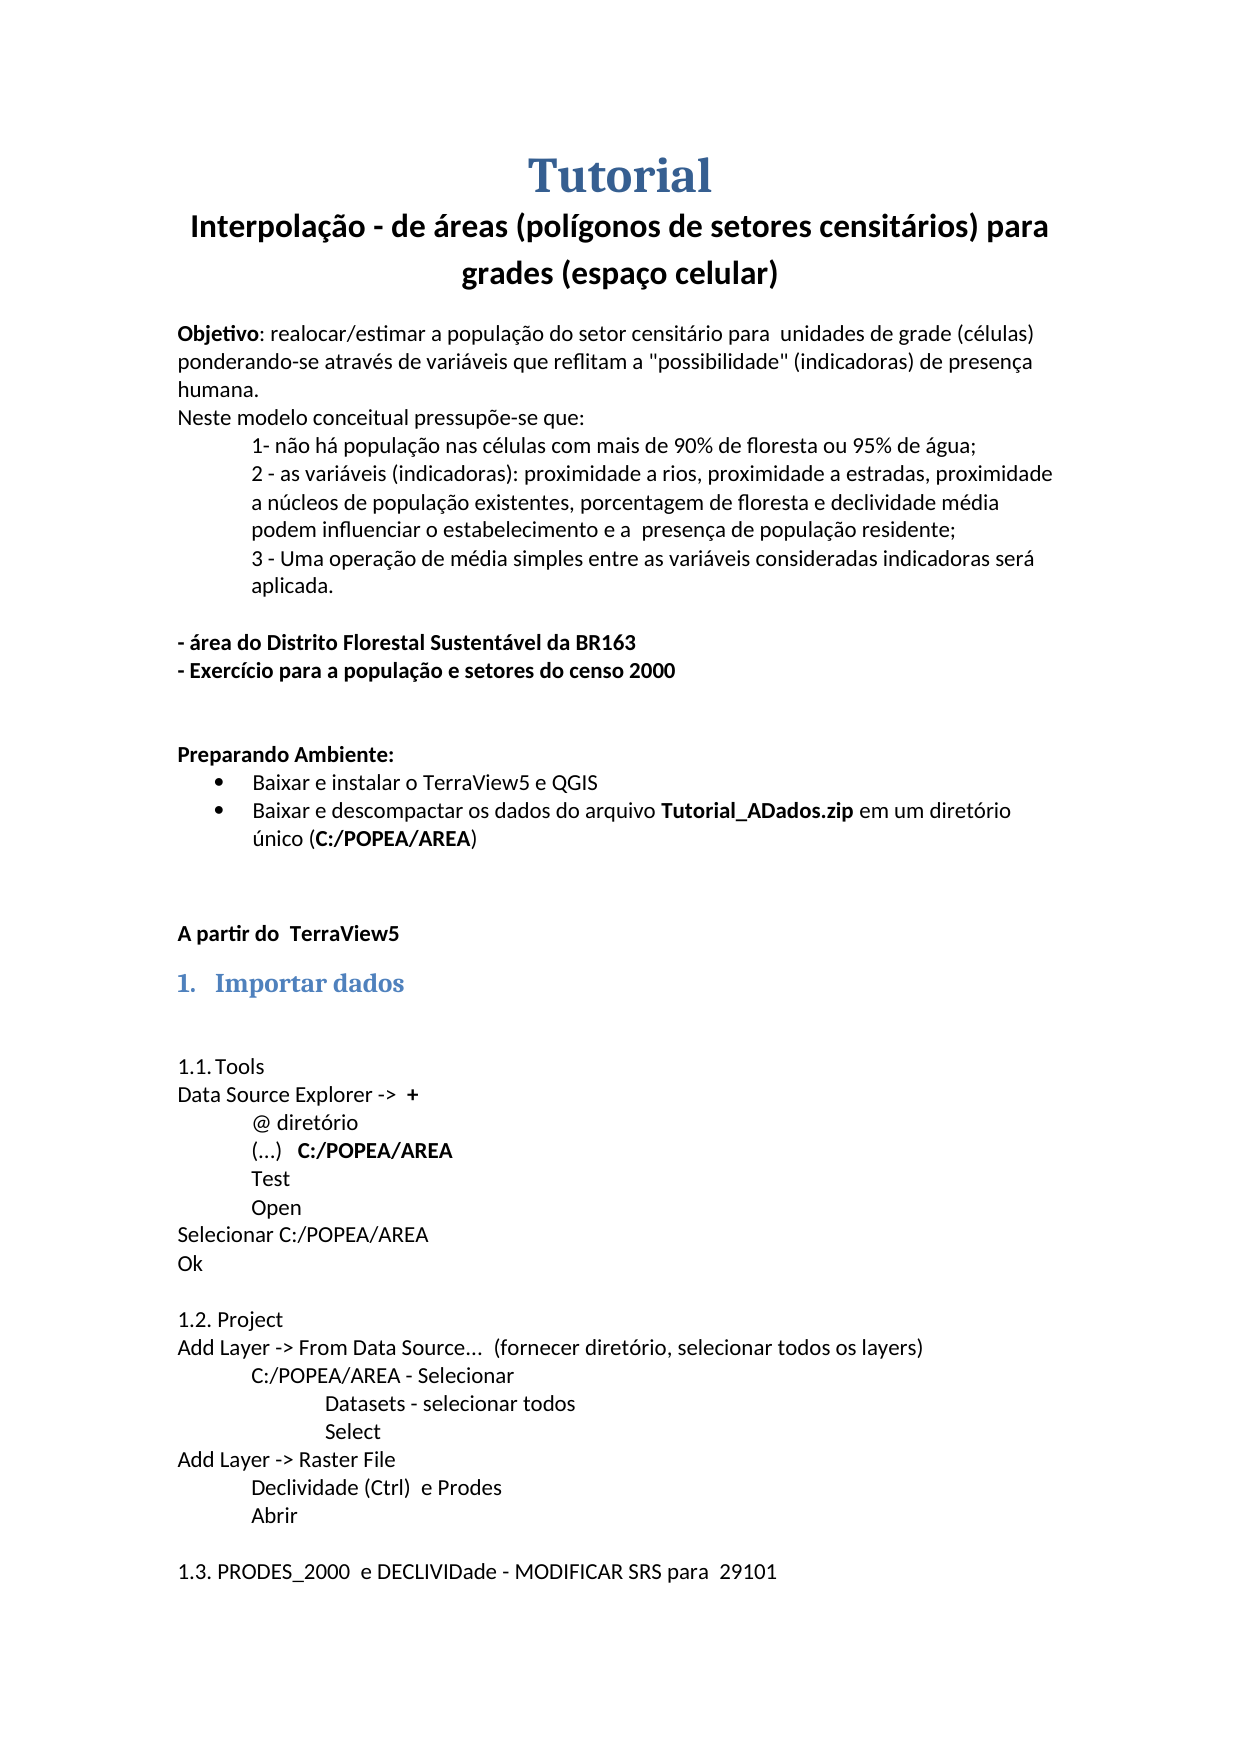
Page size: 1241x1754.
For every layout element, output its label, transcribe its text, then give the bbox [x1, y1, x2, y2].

text Data Source Explorer -> + [177, 1081, 1063, 1108]
list Tools [177, 1052, 1063, 1081]
text Objetivo: realocar/estimar a população do setor censitário para unidades de grade (células) ponderando-se através de variáveis que reflitam a "possibilidade" (indicadoras) de presença humana. [177, 319, 1063, 403]
list Baixar e instalar o TerraView5 e QGIS [215, 768, 1063, 796]
text - Exercício para a população e setores do censo 2000 [177, 656, 1063, 684]
text Open [177, 1193, 1063, 1221]
text @ diretório [177, 1108, 1063, 1137]
text (...) C:/POPEA/AREA [177, 1137, 1063, 1164]
text 2 - as variáveis (indicadoras): proximidade a rios, proximidade a estradas, proximidade a núcleos de população existentes, porcentagem de floresta e declividade média podem influenciar o estabelecimento e a presença de população residente; [251, 459, 1063, 544]
text Neste modelo conceitual pressupõe-se que: [177, 403, 1063, 432]
text Test [177, 1164, 1063, 1193]
text Interpolação - de áreas (polígonos de setores censitários) para grades (espaço celular) [177, 205, 1063, 293]
text 1.3. PRODES_2000 e DECLIVIDade - MODIFICAR SRS para 29101 [177, 1557, 1063, 1585]
text 3 - Uma operação de média simples entre as variáveis consideradas indicadoras será aplicada. [251, 544, 1063, 600]
text 1.2. Project [177, 1305, 1063, 1333]
text Add Layer -> From Data Source... (fornecer diretório, selecionar todos os layers) [177, 1333, 1063, 1361]
text Declividade (Ctrl) e Prodes [177, 1473, 1063, 1501]
subtitle Tutorial [177, 148, 1063, 205]
text Datasets - selecionar todos [177, 1389, 1063, 1417]
text A partir do TerraView5 [177, 919, 1063, 947]
text Abrir [177, 1501, 1063, 1529]
list Baixar e descompactar os dados do arquivo Tutorial_ADados.zip em um diretório único (C:/POPEA/AREA) [215, 796, 1063, 852]
text Preparando Ambiente: [177, 740, 1063, 768]
text Select [177, 1417, 1063, 1445]
text C:/POPEA/AREA - Selecionar [177, 1361, 1063, 1389]
text Selecionar C:/POPEA/AREA [177, 1221, 1063, 1249]
text Ok [177, 1249, 1063, 1277]
text - área do Distrito Florestal Sustentável da BR163 [177, 628, 1063, 656]
text Add Layer -> Raster File [177, 1445, 1063, 1473]
subtitle Importar dados [177, 968, 1063, 999]
text 1- não há população nas células com mais de 90% de floresta ou 95% de água; [251, 432, 1063, 459]
